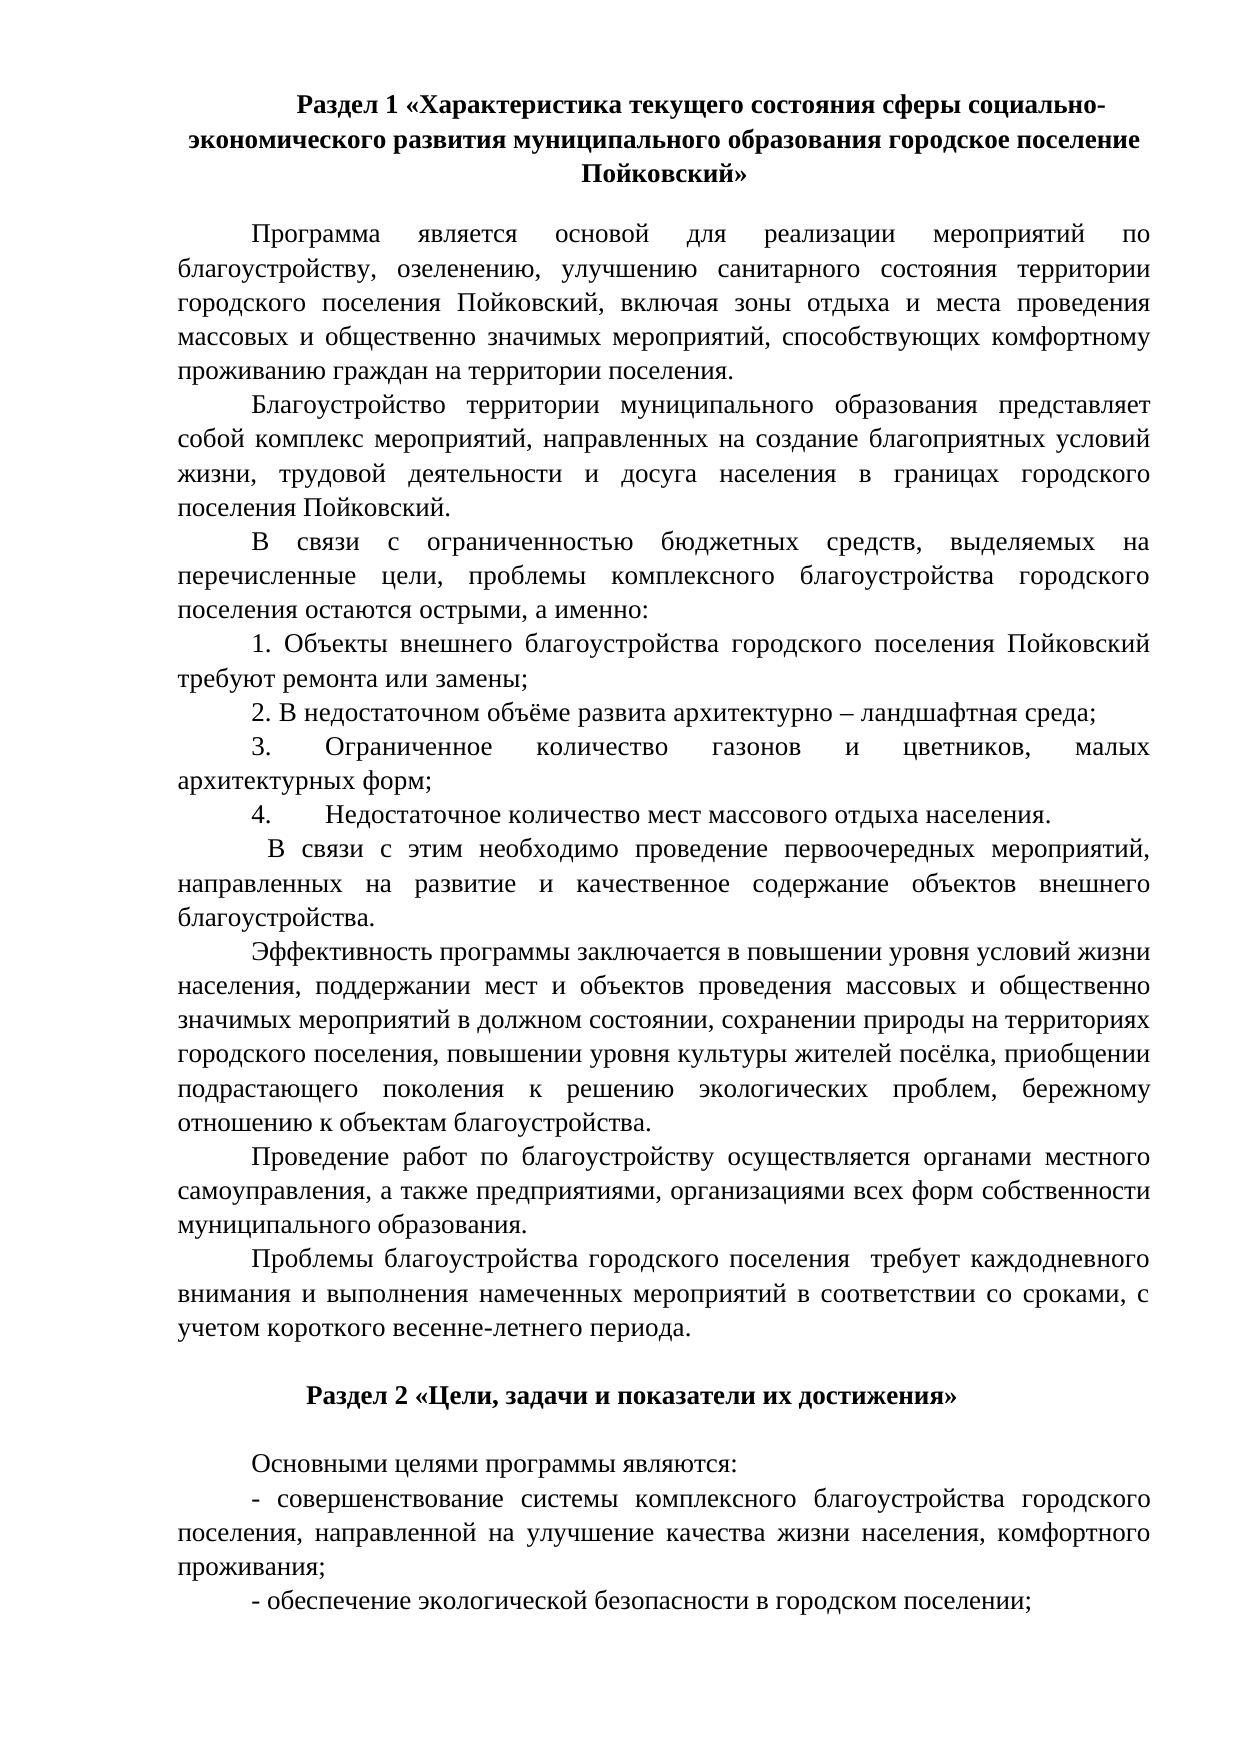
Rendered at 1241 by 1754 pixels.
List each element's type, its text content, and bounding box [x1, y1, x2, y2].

text Раздел 1 «Характеристика текущего состояния сферы социально-экономического развития муниципального образования городское поселение Пойковский» [177, 89, 1152, 188]
list Недостаточное количество мест массового отдыха населения. [177, 798, 1152, 829]
text Проведение работ по благоустройству осуществляется органами местного самоуправления, а также предприятиями, организациями всех форм собственности муниципального образования. [177, 1140, 1152, 1239]
text Раздел 2 «Цели, задачи и показатели их достижения» [177, 1379, 1152, 1410]
list Ограниченное количество газонов и цветников, малых архитектурных форм; [177, 730, 1152, 795]
text Программа является основой для реализации мероприятий по благоустройству, озеленению, улучшению санитарного состояния территории городского поселения Пойковский, включая зоны отдыха и места проведения массовых и общественно значимых мероприятий, способствующих комфортному проживанию граждан на территории поселения. [177, 217, 1152, 385]
text 2. В недостаточном объёме развита архитектурно – ландшафтная среда; [177, 696, 1152, 727]
text - обеспечение экологической безопасности в городском поселении; [177, 1584, 1152, 1615]
text Проблемы благоустройства городского поселения требует каждодневного внимания и выполнения намеченных мероприятий в соответствии со сроками, с учетом короткого весенне-летнего периода. [177, 1242, 1152, 1342]
text Основными целями программы являются: [177, 1447, 1152, 1479]
text Эффективность программы заключается в повышении уровня условий жизни населения, поддержании мест и объектов проведения массовых и общественно значимых мероприятий в должном состоянии, сохранении природы на территориях городского поселения, повышении уровня культуры жителей посёлка, приобщении подрастающего поколения к решению экологических проблем, бережному отношению к объектам благоустройства. [177, 935, 1152, 1137]
text Благоустройство территории муниципального образования представляет собой комплекс мероприятий, направленных на создание благоприятных условий жизни, трудовой деятельности и досуга населения в границах городского поселения Пойковский. [177, 388, 1152, 522]
text - совершенствование системы комплексного благоустройства городского поселения, направленной на улучшение качества жизни населения, комфортного проживания; [177, 1482, 1152, 1581]
text 1. Объекты внешнего благоустройства городского поселения Пойковский требуют ремонта или замены; [177, 627, 1152, 693]
text В связи с ограниченностью бюджетных средств, выделяемых на перечисленные цели, проблемы комплексного благоустройства городского поселения остаются острыми, а именно: [177, 525, 1152, 624]
text В связи с этим необходимо проведение первоочередных мероприятий, направленных на развитие и качественное содержание объектов внешнего благоустройства. [177, 832, 1152, 932]
